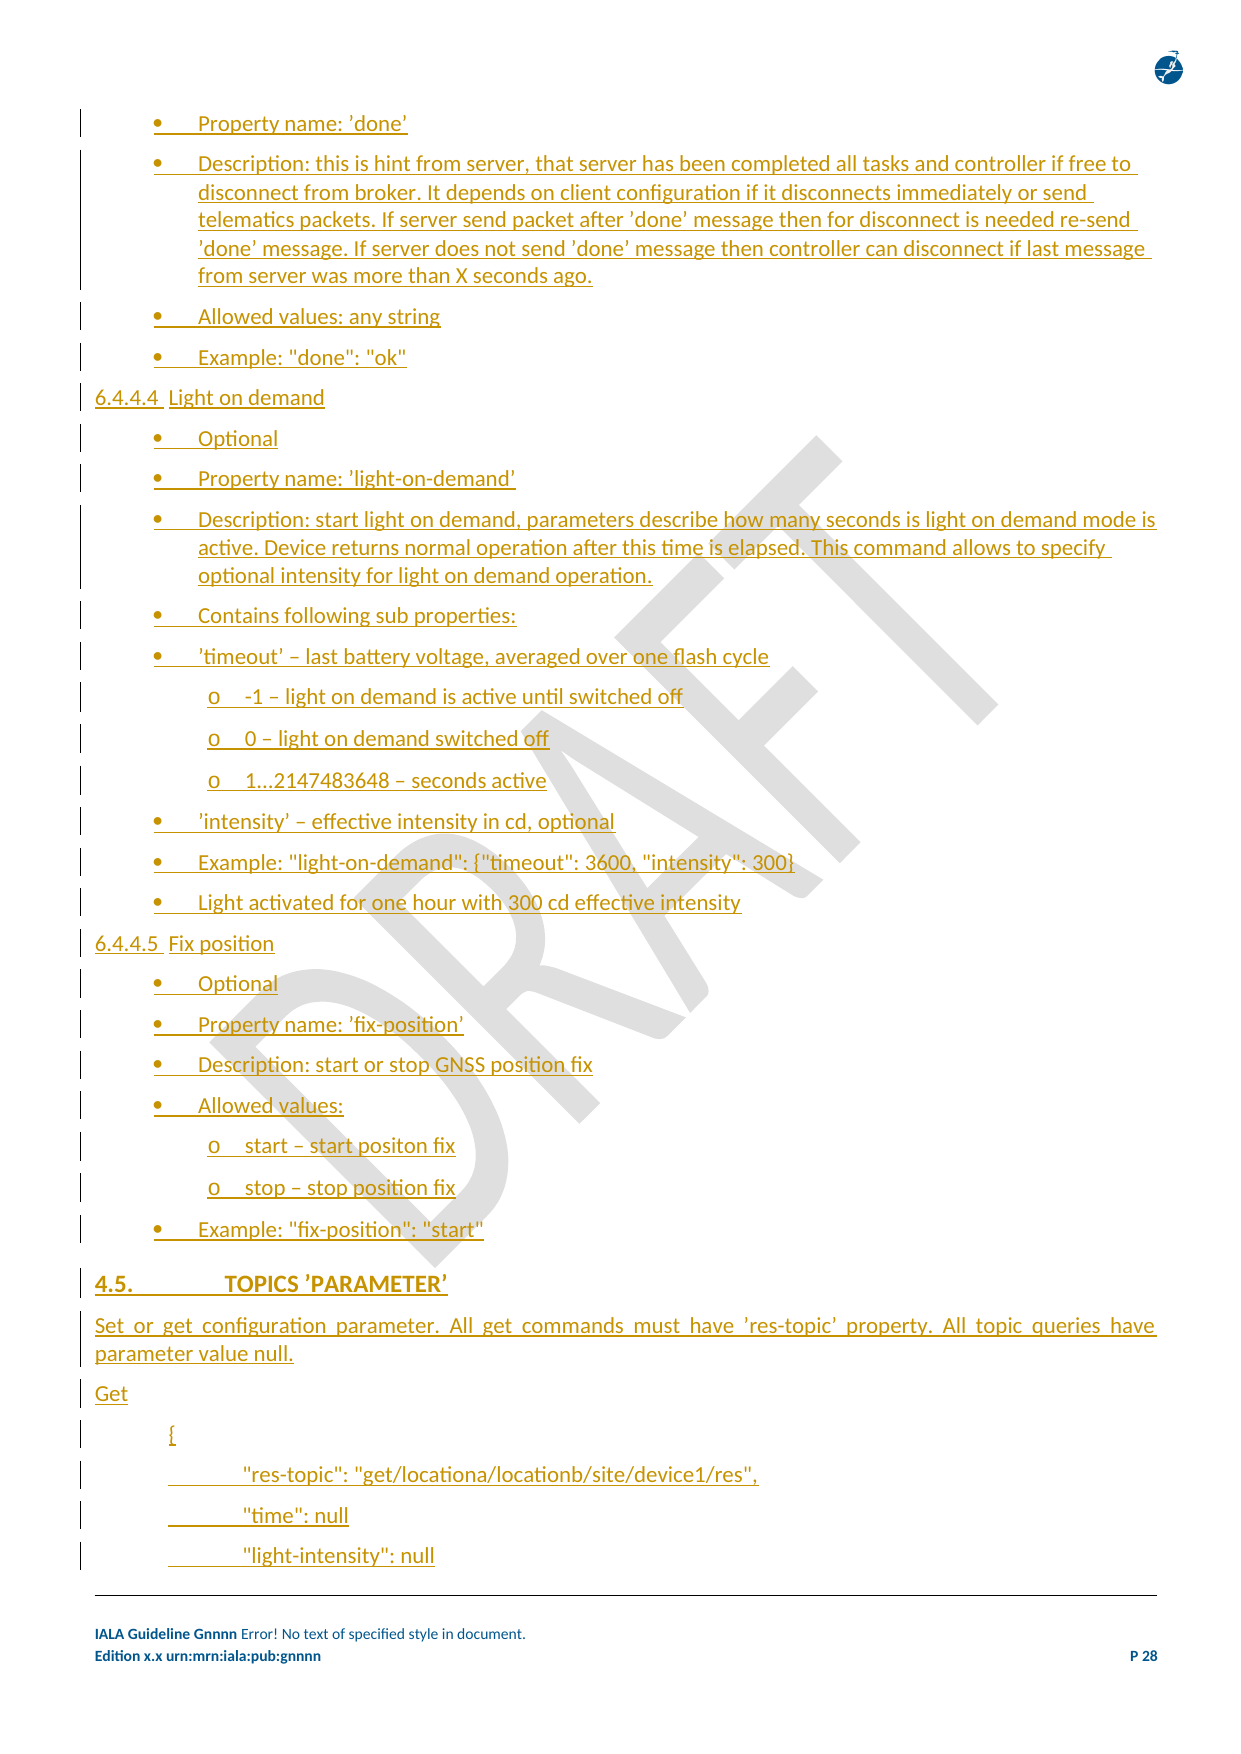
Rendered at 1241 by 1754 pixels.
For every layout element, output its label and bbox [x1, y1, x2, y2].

picture [1123, 0, 1241, 119]
